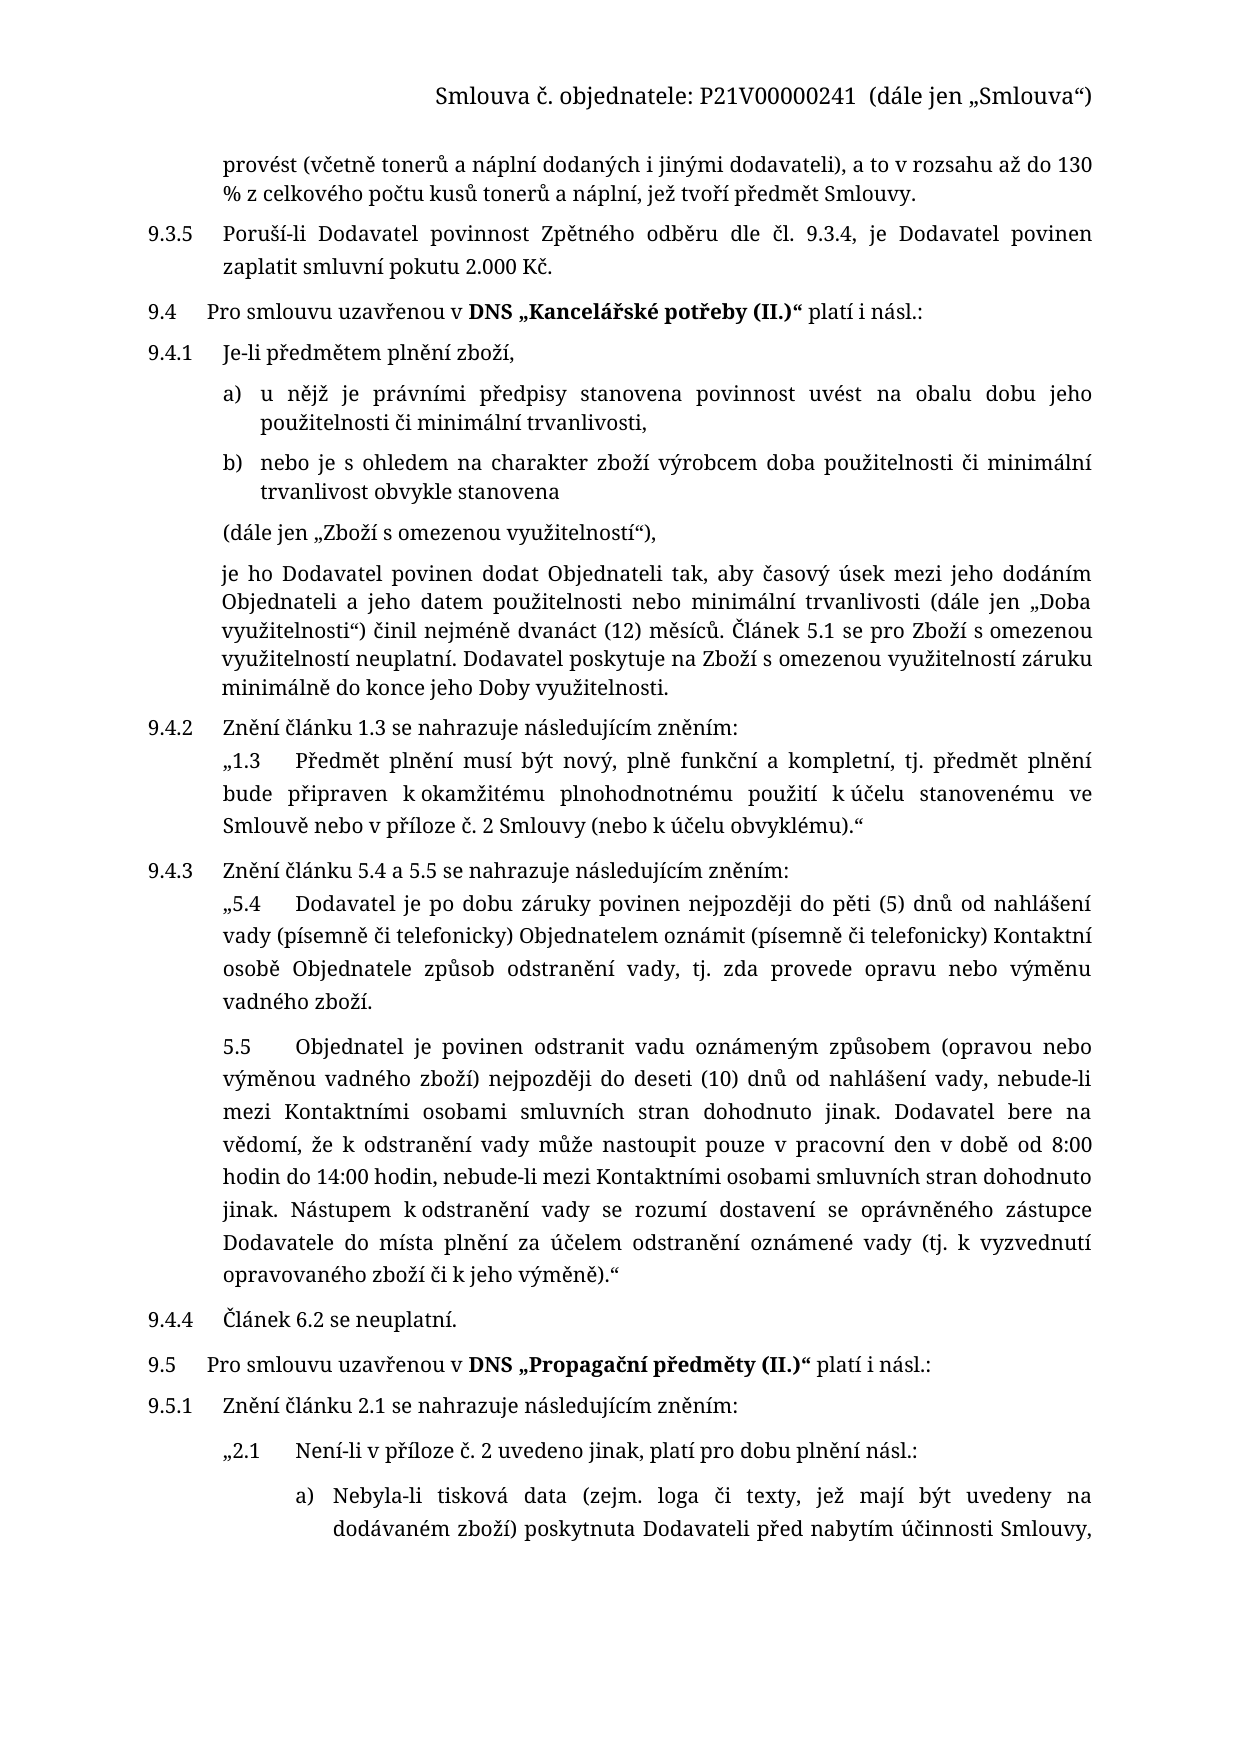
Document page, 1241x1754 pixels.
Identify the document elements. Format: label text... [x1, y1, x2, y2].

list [148, 150, 1093, 207]
list „5.4 Dodavatel je po dobu záruky povinen nejpozději do pěti (5) dnů od nahlášení vady (písemně či telefonicky) Objednatelem oznámit (písemně či telefonicky) Kontaktní osobě Objednatele způsob odstranění vady, tj. zda provede opravu nebo výměnu vadného zboží. [223, 889, 1093, 1015]
list Článek 6.2 se neuplatní. [148, 1305, 1093, 1334]
list Je-li předmětem plnění zboží, [148, 338, 1093, 367]
list Pro smlouvu uzavřenou v DNS „Propagační předměty (II.)“ platí i násl.: [148, 1350, 1093, 1379]
list „2.1 Není-li v příloze č. 2 uvedeno jinak, platí pro dobu plnění násl.: [223, 1436, 1093, 1465]
list nebo je s ohledem na charakter zboží výrobcem doba použitelnosti či minimální trvanlivost obvykle stanovena [223, 448, 1093, 505]
list Znění článku 5.4 a 5.5 se nahrazuje následujícím zněním: [148, 856, 1093, 885]
list Znění článku 2.1 se nahrazuje následujícím zněním: [148, 1391, 1093, 1420]
text (dále jen „Zboží s omezenou využitelností“), [223, 518, 1093, 546]
list „1.3 Předmět plnění musí být nový, plně funkční a kompletní, tj. předmět plnění bude připraven k okamžitému plnohodnotnému použití k účelu stanovenému ve Smlouvě nebo v příloze č. 2 Smlouvy (nebo k účelu obvyklému).“ [223, 746, 1093, 840]
list Poruší-li Dodavatel povinnost Zpětného odběru dle čl. 9.3.4, je Dodavatel povinen zaplatit smluvní pokutu 2.000 Kč. [148, 219, 1093, 281]
list 5.5 Objednatel je povinen odstranit vadu oznámeným způsobem (opravou nebo výměnou vadného zboží) nejpozději do deseti (10) dnů od nahlášení vady, nebude-li mezi Kontaktními osobami smluvních stran dohodnuto jinak. Dodavatel bere na vědomí, že k odstranění vady může nastoupit pouze v pracovní den v době od 8:00 hodin do 14:00 hodin, nebude-li mezi Kontaktními osobami smluvních stran dohodnuto jinak. Nástupem k odstranění vady se rozumí dostavení se oprávněného zástupce Dodavatele do místa plnění za účelem odstranění oznámené vady (tj. k vyzvednutí opravovaného zboží či k jeho výměně).“ [223, 1032, 1093, 1289]
text je ho Dodavatel povinen dodat Objednateli tak, aby časový úsek mezi jeho dodáním Objednateli a jeho datem použitelnosti nebo minimální trvanlivosti (dále jen „Doba využitelnosti“) činil nejméně dvanáct (12) měsíců. Článek 5.1 se pro Zboží s omezenou využitelností neuplatní. Dodavatel poskytuje na Zboží s omezenou využitelností záruku minimálně do konce jeho Doby využitelnosti. [221, 559, 1093, 701]
list u nějž je právními předpisy stanovena povinnost uvést na obalu dobu jeho použitelnosti či minimální trvanlivosti, [223, 379, 1093, 436]
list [295, 1482, 1093, 1543]
list Pro smlouvu uzavřenou v DNS „Kancelářské potřeby (II.)“ platí i násl.: [148, 297, 1093, 326]
list Znění článku 1.3 se nahrazuje následujícím zněním: [148, 713, 1093, 742]
